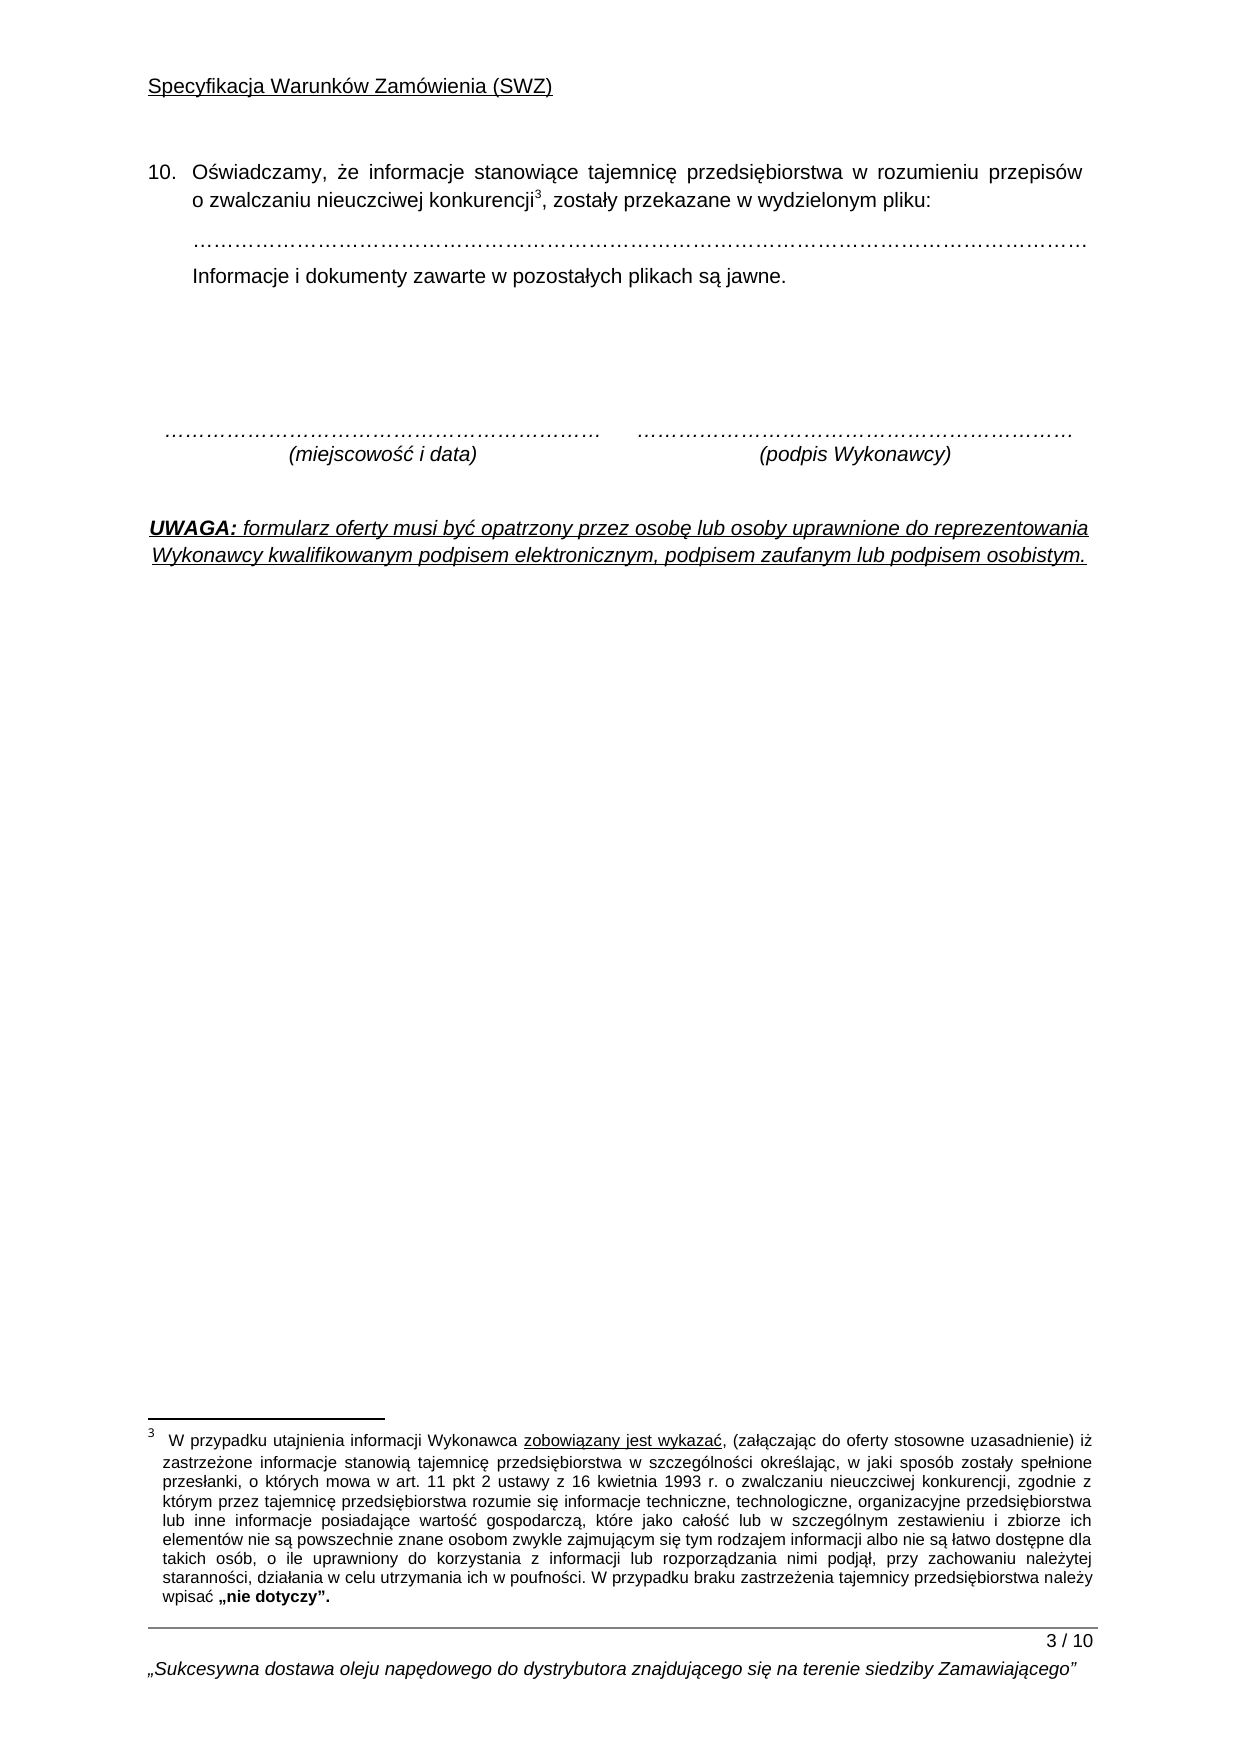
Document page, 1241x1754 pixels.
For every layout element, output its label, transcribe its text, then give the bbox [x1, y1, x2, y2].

table_header ……………………………………………………… (miejscowość i data) [148, 418, 620, 465]
text UWAGA: formularz oferty musi być opatrzony przez osobę lub osoby uprawnione do reprezentowania Wykonawcy kwalifikowanym podpisem elektronicznym, podpisem zaufanym lub podpisem osobistym. [148, 515, 1093, 567]
table_header ……………………………………………………… (podpis Wykonawcy) [620, 418, 1093, 465]
list Oświadczamy, że informacje stanowiące tajemnicę przedsiębiorstwa w rozumieniu przepisów o zwalczaniu nieuczciwej konkurencji, zostały przekazane w wydzielonym pliku: [148, 160, 1093, 212]
text ………………………………………………………………………………………………………………… [192, 228, 1093, 252]
text Informacje i dokumenty zawarte w pozostałych plikach są jawne. [192, 264, 1093, 288]
